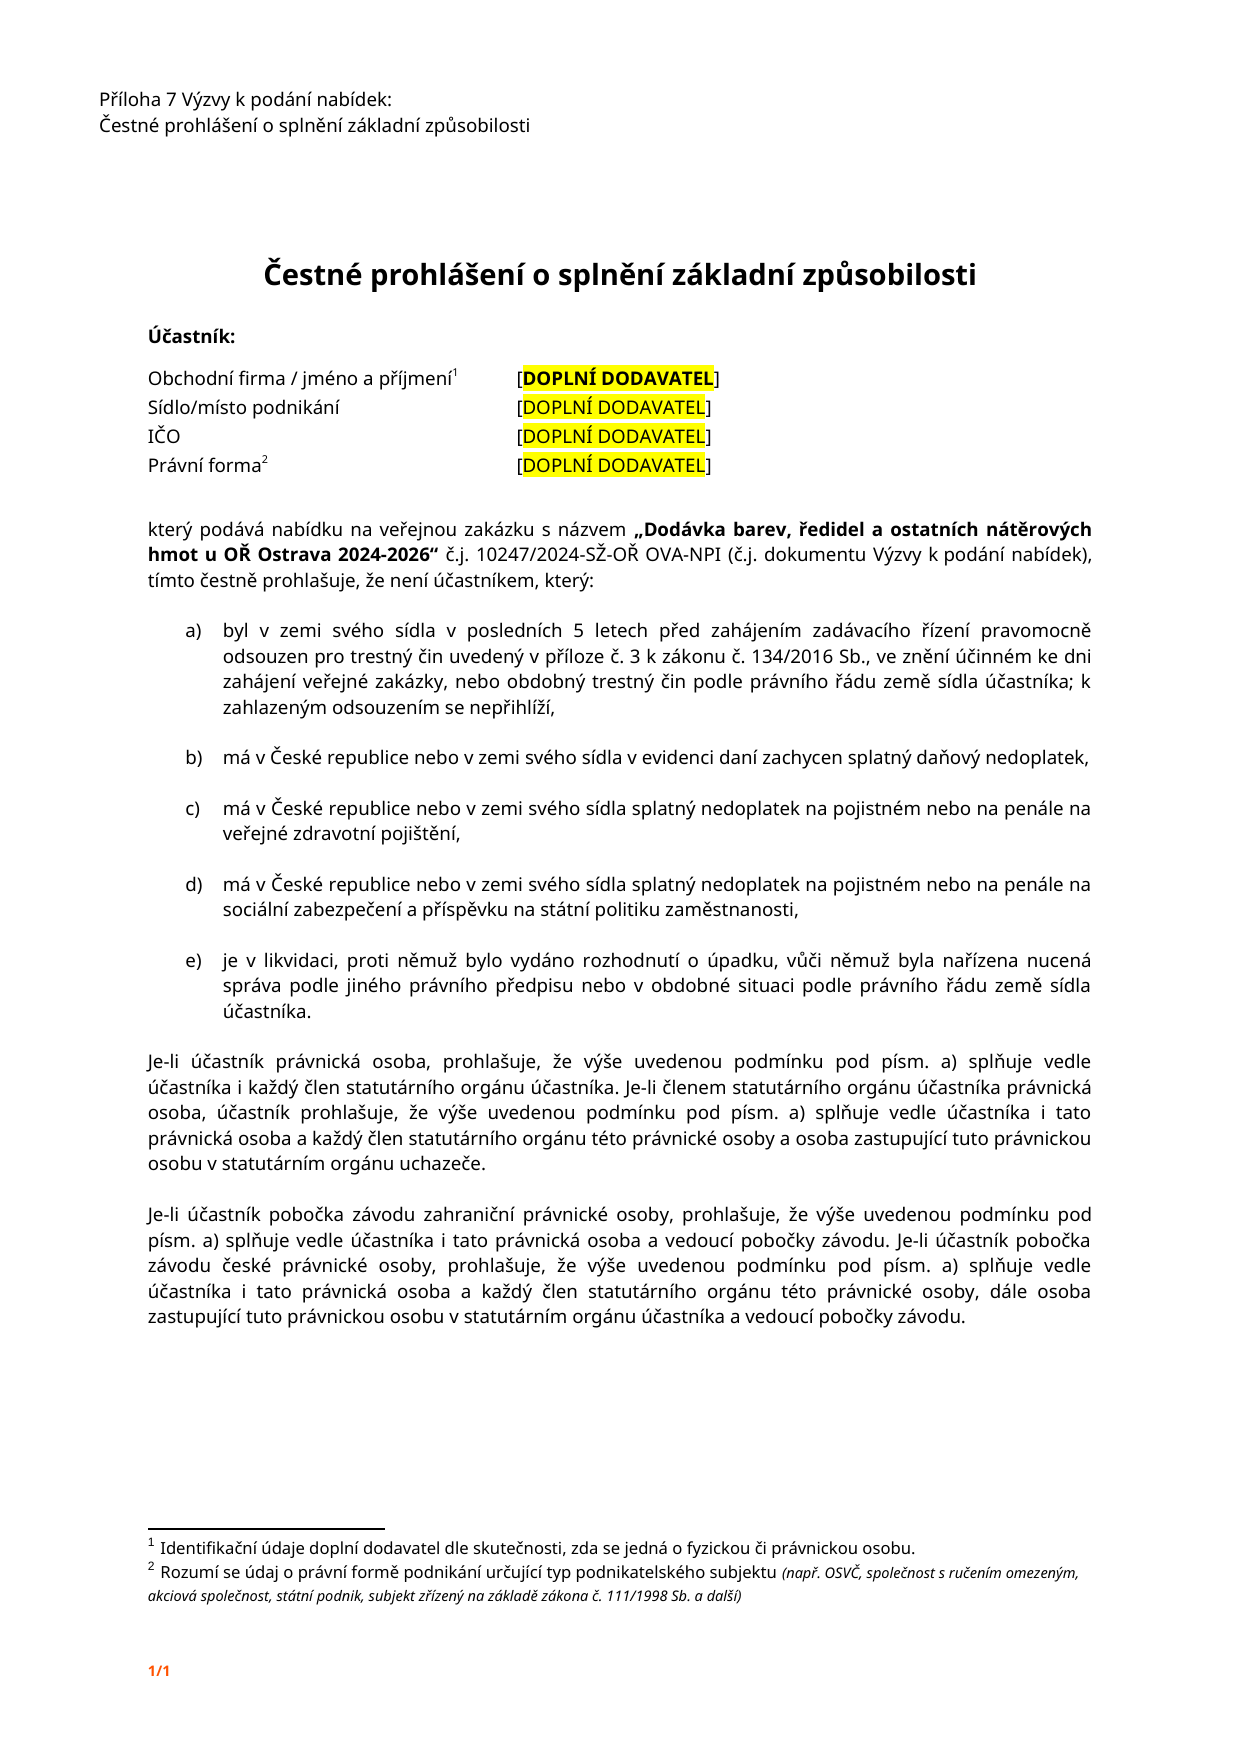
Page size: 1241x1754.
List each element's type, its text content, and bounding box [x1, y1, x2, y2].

text Je-li účastník pobočka závodu zahraniční právnické osoby, prohlašuje, že výše uvedenou podmínku pod písm. a) splňuje vedle účastníka i tato právnická osoba a vedoucí pobočky závodu. Je-li účastník pobočka závodu české právnické osoby, prohlašuje, že výše uvedenou podmínku pod písm. a) splňuje vedle účastníka i tato právnická osoba a každý člen statutárního orgánu této právnické osoby, dále osoba zastupující tuto právnickou osobu v statutárním orgánu účastníka a vedoucí pobočky závodu. [148, 1202, 1093, 1329]
title Čestné prohlášení o splnění základní způsobilosti [148, 254, 1093, 293]
text který podává nabídku na veřejnou zakázku s názvem „Dodávka barev, ředidel a ostatních nátěrových hmot u OŘ Ostrava 2024-2026“ č.j. 10247/2024-SŽ-OŘ OVA-NPI (č.j. dokumentu Výzvy k podání nabídek), tímto čestně prohlašuje, že není účastníkem, který: [148, 516, 1093, 592]
text Obchodní firma / jméno a příjmení [148, 362, 1093, 391]
text Sídlo/místo podnikání [DOPLNÍ DODAVATEL] [148, 391, 1093, 420]
text IČO [148, 420, 1093, 449]
text Právní forma [148, 449, 1093, 478]
list je v likvidaci, proti němuž bylo vydáno rozhodnutí o úpadku, vůči němuž byla nařízena nucená správa podle jiného právního předpisu nebo v obdobné situaci podle právního řádu země sídla účastníka. [185, 947, 1093, 1024]
list byl v zemi svého sídla v posledních 5 letech před zahájením zadávacího řízení pravomocně odsouzen pro trestný čin uvedený v příloze č. 3 k zákonu č. 134/2016 Sb., ve znění účinném ke dni zahájení veřejné zakázky, nebo obdobný trestný čin podle právního řádu země sídla účastníka; k zahlazeným odsouzením se nepřihlíží, [185, 617, 1093, 719]
list má v České republice nebo v zemi svého sídla splatný nedoplatek na pojistném nebo na penále na sociální zabezpečení a příspěvku na státní politiku zaměstnanosti, [185, 871, 1093, 922]
text Účastník: [148, 318, 1093, 349]
list má v České republice nebo v zemi svého sídla splatný nedoplatek na pojistném nebo na penále na veřejné zdravotní pojištění, [185, 795, 1093, 846]
text Je-li účastník právnická osoba, prohlašuje, že výše uvedenou podmínku pod písm. a) splňuje vedle účastníka i každý člen statutárního orgánu účastníka. Je-li členem statutárního orgánu účastníka právnická osoba, účastník prohlašuje, že výše uvedenou podmínku pod písm. a) splňuje vedle účastníka i tato právnická osoba a každý člen statutárního orgánu této právnické osoby a osoba zastupující tuto právnickou osobu v statutárním orgánu uchazeče. [148, 1049, 1093, 1176]
list má v České republice nebo v zemi svého sídla v evidenci daní zachycen splatný daňový nedoplatek, [185, 744, 1093, 770]
